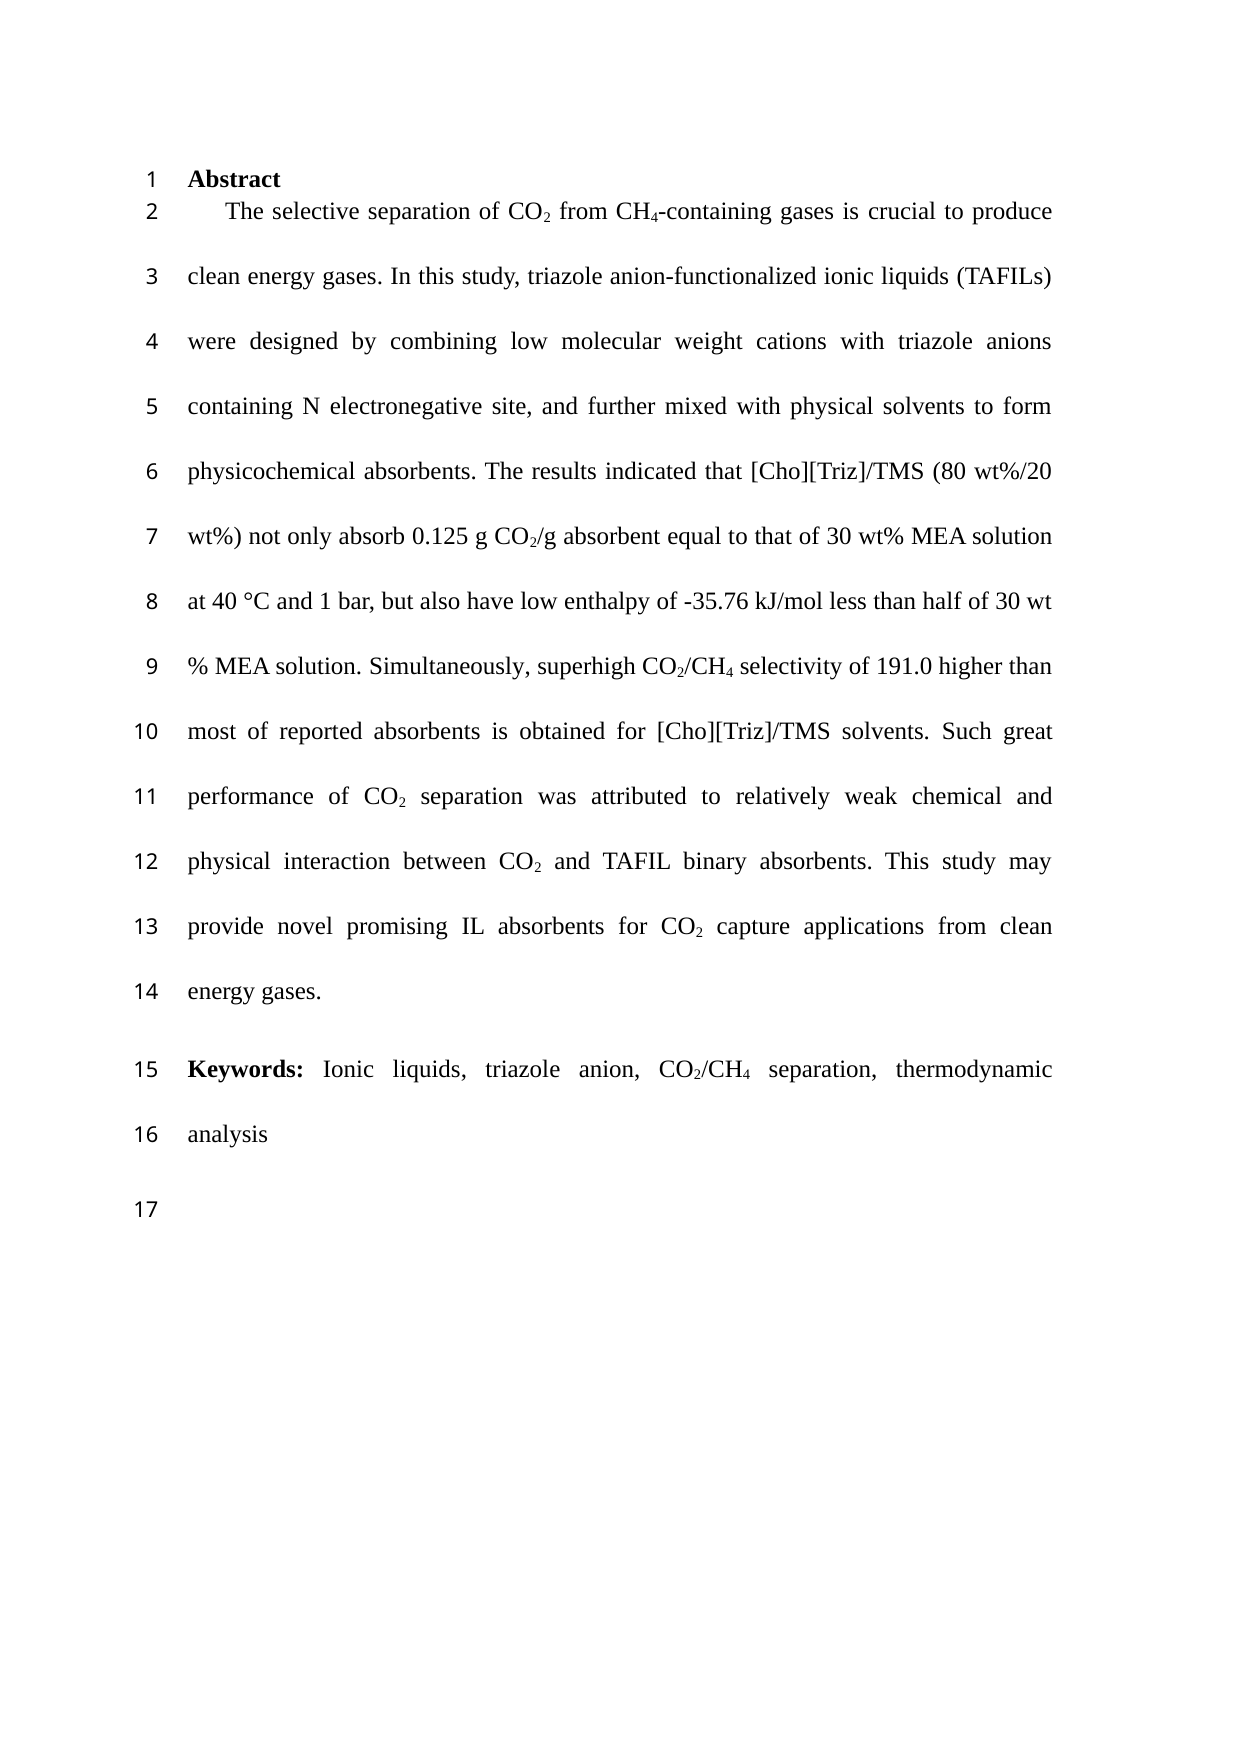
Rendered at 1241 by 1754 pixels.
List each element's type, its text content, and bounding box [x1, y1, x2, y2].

text The selective separation of CO2 from CH4-containing gases is crucial to produce clean energy gases. In this study, triazole anion-functionalized ionic liquids (TAFILs) were designed by combining low molecular weight cations with triazole anions containing N electronegative site, and further mixed with physical solvents to form physicochemical absorbents. The results indicated that [Cho][Triz]/TMS (80 wt%/20 wt%) not only absorb 0.125 g CO2/g absorbent equal to that of 30 wt% MEA solution at 40 °C and 1 bar, but also have low enthalpy of -35.76 kJ/mol less than half of 30 wt% MEA solution. Simultaneously, superhigh CO2/CH4 selectivity of 191.0 higher than most of reported absorbents is obtained for [Cho][Triz]/TMS solvents. Such great performance of CO2 separation was attributed to relatively weak chemical and physical interaction between CO2 and TAFIL binary absorbents. This study may provide novel promising IL absorbents for CO2 capture applications from clean energy gases. [187, 194, 1053, 1007]
text Keywords: Ionic liquids, triazole anion, CO2/CH4 separation, thermodynamic analysis [187, 1052, 1053, 1149]
text Abstract [187, 162, 1053, 194]
